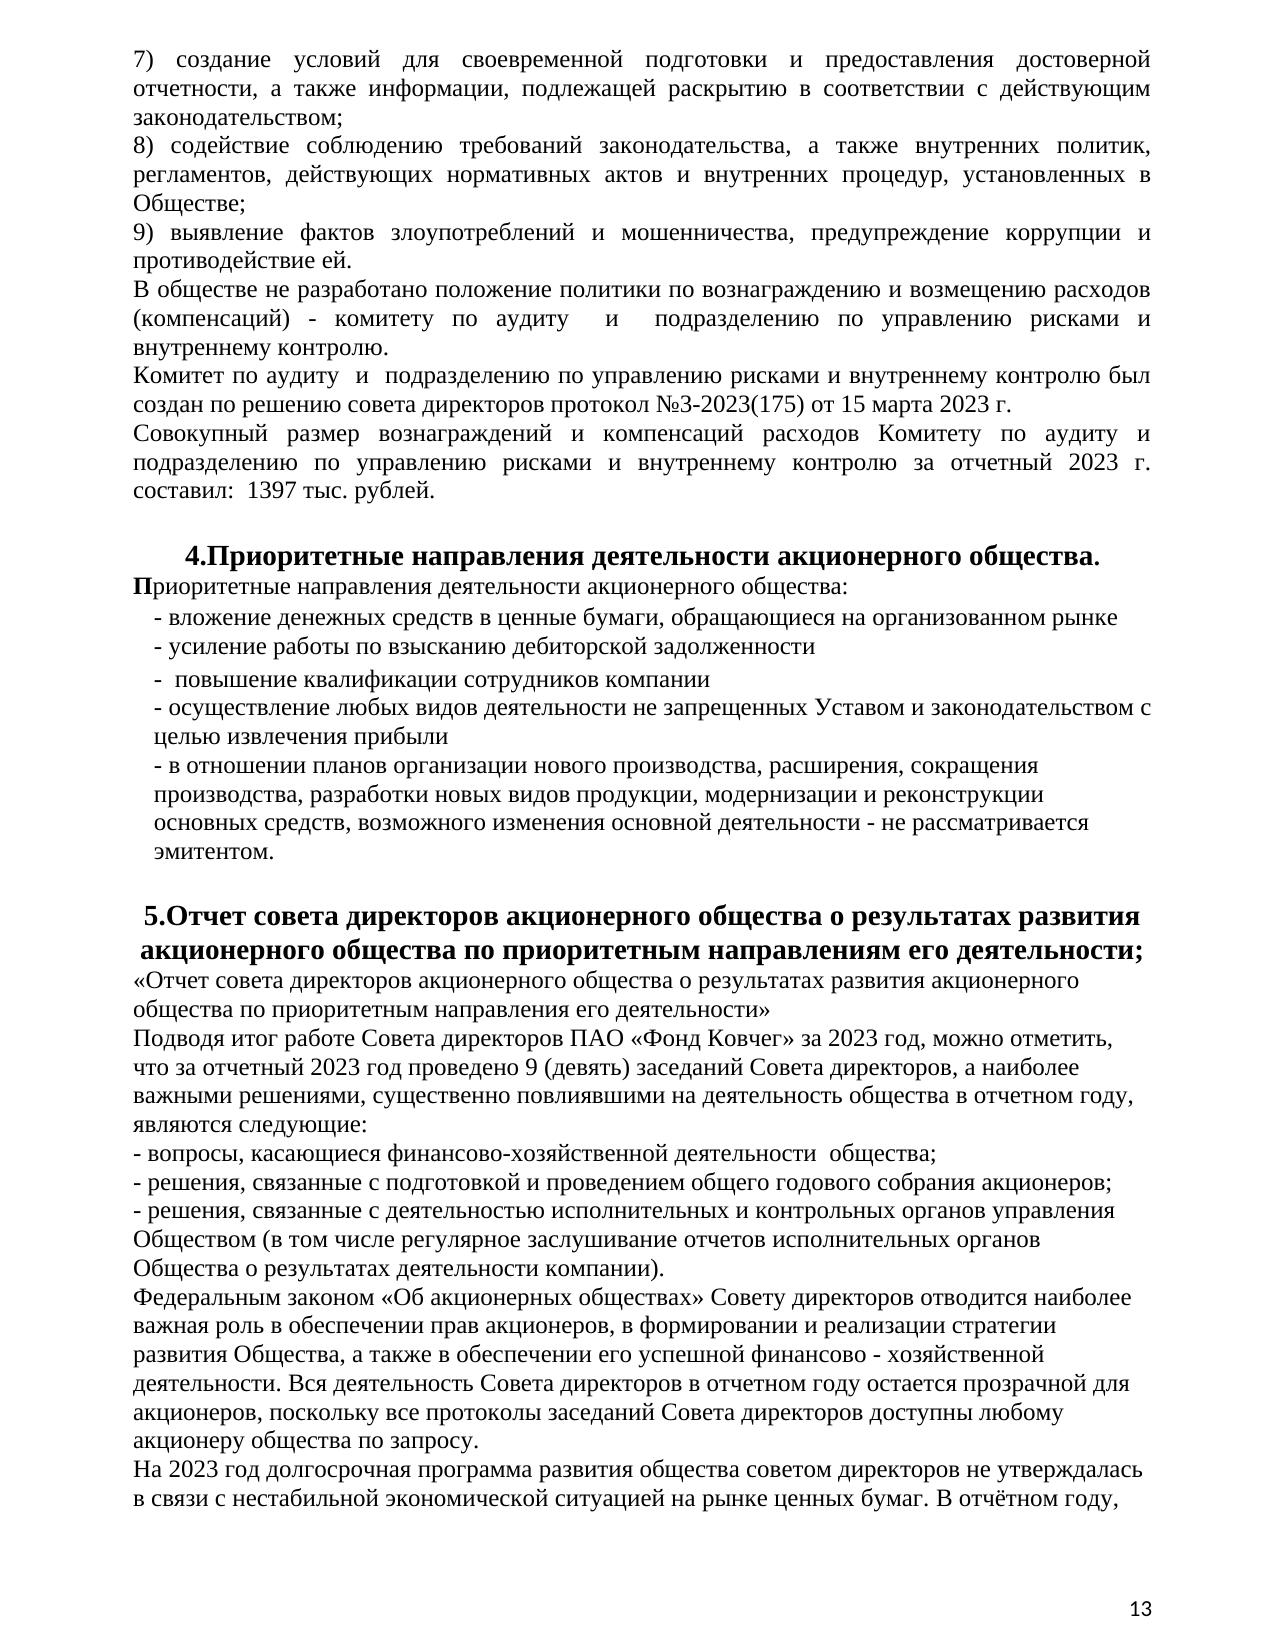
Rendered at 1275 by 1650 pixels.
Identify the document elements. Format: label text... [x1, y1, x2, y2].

text Приоритетные направления деятельности акционерного общества: [133, 571, 1152, 600]
text - решения, связанные с деятельностью исполнительных и контрольных органов управления Обществом (в том числе регулярное заслушивание отчетов исполнительных органов Общества о результатах деятельности компании). [133, 1195, 1152, 1282]
text 8) содействие соблюдению требований законодательства, а также внутренних политик, регламентов, действующих нормативных актов и внутренних процедур, установленных в Обществе; [133, 131, 1152, 217]
text Совокупный размер вознаграждений и компенсаций расходов Комитету по аудиту и подразделению по управлению рисками и внутреннему контролю за отчетный 2023 г. составил: 1397 тыс. рублей. [133, 418, 1152, 504]
text 4.Приоритетные направления деятельности акционерного общества. [133, 538, 1152, 571]
text - повышение квалификации сотрудников компании - осуществление любых видов деятельности не запрещенных Уставом и законодательством с целью извлечения прибыли - в отношении планов организации нового производства, расширения, сокращения производства, разработки новых видов продукции, модернизации и реконструкции основных средств, возможного изменения основной деятельности - не рассматривается эмитентом. [154, 664, 1152, 865]
text - вопросы, касающиеся финансово-хозяйственной деятельности общества; [133, 1138, 1152, 1167]
text 7) создание условий для своевременной подготовки и предоставления достоверной отчетности, а также информации, подлежащей раскрытию в соответствии с действующим законодательством; [133, 44, 1152, 131]
text 5.Отчет совета директоров акционерного общества о результатах развития акционерного общества по приоритетным направлениям его деятельности; [133, 898, 1152, 965]
text Подводя итог работе Совета директоров ПАО «Фонд Ковчег» за 2023 год, можно отметить, что за отчетный 2023 год проведено 9 (девять) заседаний Совета директоров, а наиболее важными решениями, существенно повлиявшими на деятельность общества в отчетном году, являются следующие: [133, 1023, 1152, 1138]
text 9) выявление фактов злоупотреблений и мошенничества, предупреждение коррупции и противодействие ей. [133, 217, 1152, 274]
text - вложение денежных средств в ценные бумаги, обращающиеся на организованном рынке - усиление работы по взысканию дебиторской задолженности [154, 602, 1152, 659]
text - решения, связанные с подготовкой и проведением общего годового собрания акционеров; [133, 1167, 1152, 1195]
text Комитет по аудиту и подразделению по управлению рисками и внутреннему контролю был создан по решению совета директоров протокол №3-2023(175) от 15 марта 2023 г. [133, 361, 1152, 418]
text В обществе не разработано положение политики по вознаграждению и возмещению расходов (компенсаций) - комитету по аудиту и подразделению по управлению рисками и внутреннему контролю. [133, 274, 1152, 361]
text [133, 1454, 1152, 1512]
text «Отчет совета директоров акционерного общества о результатах развития акционерного общества по приоритетным направления его деятельности» [133, 965, 1152, 1023]
text Федеральным законом «Об акционерных обществах» Совету директоров отводится наиболее важная роль в обеспечении прав акционеров, в формировании и реализации стратегии развития Общества, а также в обеспечении его успешной финансово - хозяйственной деятельности. Вся деятельность Совета директоров в отчетном году остается прозрачной для акционеров, поскольку все протоколы заседаний Совета директоров доступны любому акционеру общества по запросу. [133, 1282, 1152, 1454]
